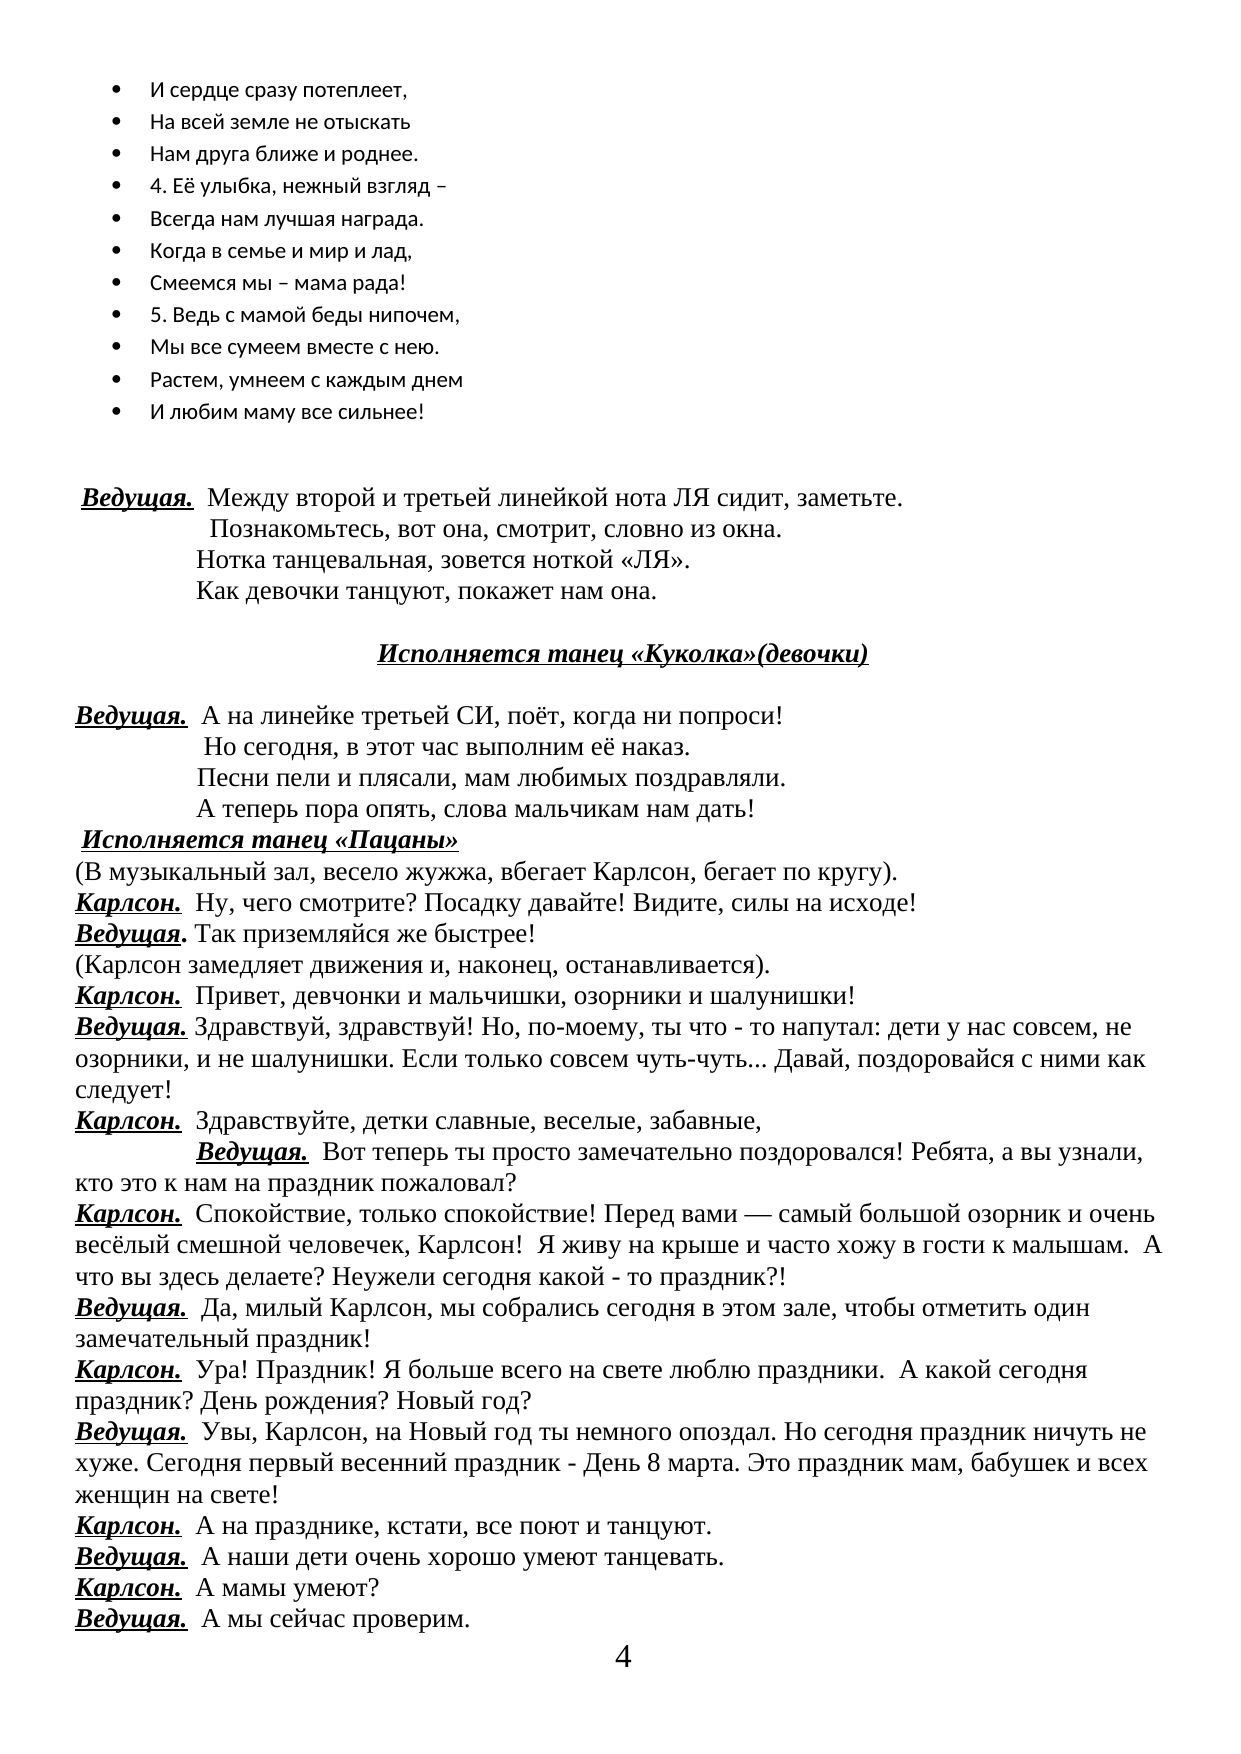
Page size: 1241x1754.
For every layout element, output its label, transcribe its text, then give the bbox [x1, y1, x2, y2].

text Карлсон. А мамы умеют? [75, 1571, 1165, 1602]
text Песни пели и плясали, мам любимых поздравляли. [75, 761, 1165, 792]
text Карлсон. Ну, чего смотрите? Посадку давайте! Видите, силы на исходе! [75, 886, 1165, 917]
text Нотка танцевальная, зовется ноткой «ЛЯ». [75, 543, 1165, 574]
text Ведущая. А наши дети очень хорошо умеют танцевать. [75, 1540, 1165, 1571]
text Ведущая. Вот теперь ты просто замечательно поздоровался! Ребята, а вы узнали, кто это к нам на праздник пожаловал? [75, 1135, 1165, 1197]
text Карлсон. А на празднике, кстати, все поют и танцуют. [75, 1509, 1165, 1540]
text Познакомьтесь, вот она, смотрит, словно из окна. [75, 512, 1165, 543]
text (В музыкальный зал, весело жужжа, вбегает Карлсон, бегает по кругу). [75, 855, 1165, 886]
text Ведущая. А мы сейчас проверим. [75, 1602, 1165, 1633]
text Ведущая. Увы, Карлсон, на Новый год ты немного опоздал. Но сегодня праздник ничуть не хуже. Сегодня первый весенний праздник - День 8 марта. Это праздник мам, бабушек и всех женщин на свете! [75, 1415, 1165, 1509]
list На всей земле не отыскать [112, 107, 1165, 135]
list Смеемся мы – мама рада! [112, 268, 1165, 296]
text (Карлсон замедляет движения и, наконец, останавливается). [75, 948, 1165, 979]
text Как девочки танцуют, покажет нам она. [75, 574, 1165, 606]
list Нам друга ближе и роднее. [112, 139, 1165, 167]
text Карлсон. Ура! Праздник! Я больше всего на свете люблю праздники. А какой сегодня праздник? День рождения? Новый год? [75, 1353, 1165, 1415]
list Растем, умнеем с каждым днем [112, 365, 1165, 393]
text Ведущая. А на линейке третьей СИ, поёт, когда ни попроси! [75, 699, 1165, 730]
list И любим маму все сильнее! [112, 397, 1165, 425]
text Ведущая. Между второй и третьей линейкой нота ЛЯ сидит, заметьте. [75, 481, 1165, 512]
text Но сегодня, в этот час выполним её наказ. [75, 730, 1165, 761]
text Исполняется танец «Куколка»(девочки) [75, 637, 1165, 668]
list Мы все сумеем вместе с нею. [112, 332, 1165, 361]
list 5. Ведь с мамой беды нипочем, [112, 300, 1165, 328]
text Ведущая. Здравствуй, здравствуй! Но, по-моему, ты что - то напутал: дети у нac совсем, нe озорники, и нe шалунишки. Если только совсем чуть-чуть... Давай, поздоровайся с ними как следует! [75, 1011, 1165, 1104]
text А теперь пора опять, слова мальчикам нам дать! [75, 792, 1165, 824]
text Ведущая. Так приземляйся же быстрее! [75, 917, 1165, 948]
text Карлсон. Привет, девчонки и мальчишки, озорники и шалунишки! [75, 979, 1165, 1011]
list Всегда нам лучшая награда. [112, 204, 1165, 232]
text Ведущая. Да, милый Карлсон, мы собрались сегодня в этом зале, чтобы отметить один замечательный праздник! [75, 1291, 1165, 1353]
list И сердце сразу потеплеет, [112, 75, 1165, 103]
list Когда в семье и мир и лад, [112, 236, 1165, 264]
list 4. Её улыбка, нежный взгляд – [112, 172, 1165, 199]
text Карлсон. Спокойствие, только спокойствие! Перед вами — самый большой озорник и очень вecёлый смешной человечек, Карлсон! Я живу на крыше и часто хожу в гости к малышам. А что вы здесь делаете? Неужели сегодня какой - то праздник?! [75, 1197, 1165, 1291]
text Карлсон. Здравствуйте, детки славные, веселые, забавные, [75, 1104, 1165, 1135]
text Исполняется танец «Пацаны» [75, 824, 1165, 855]
